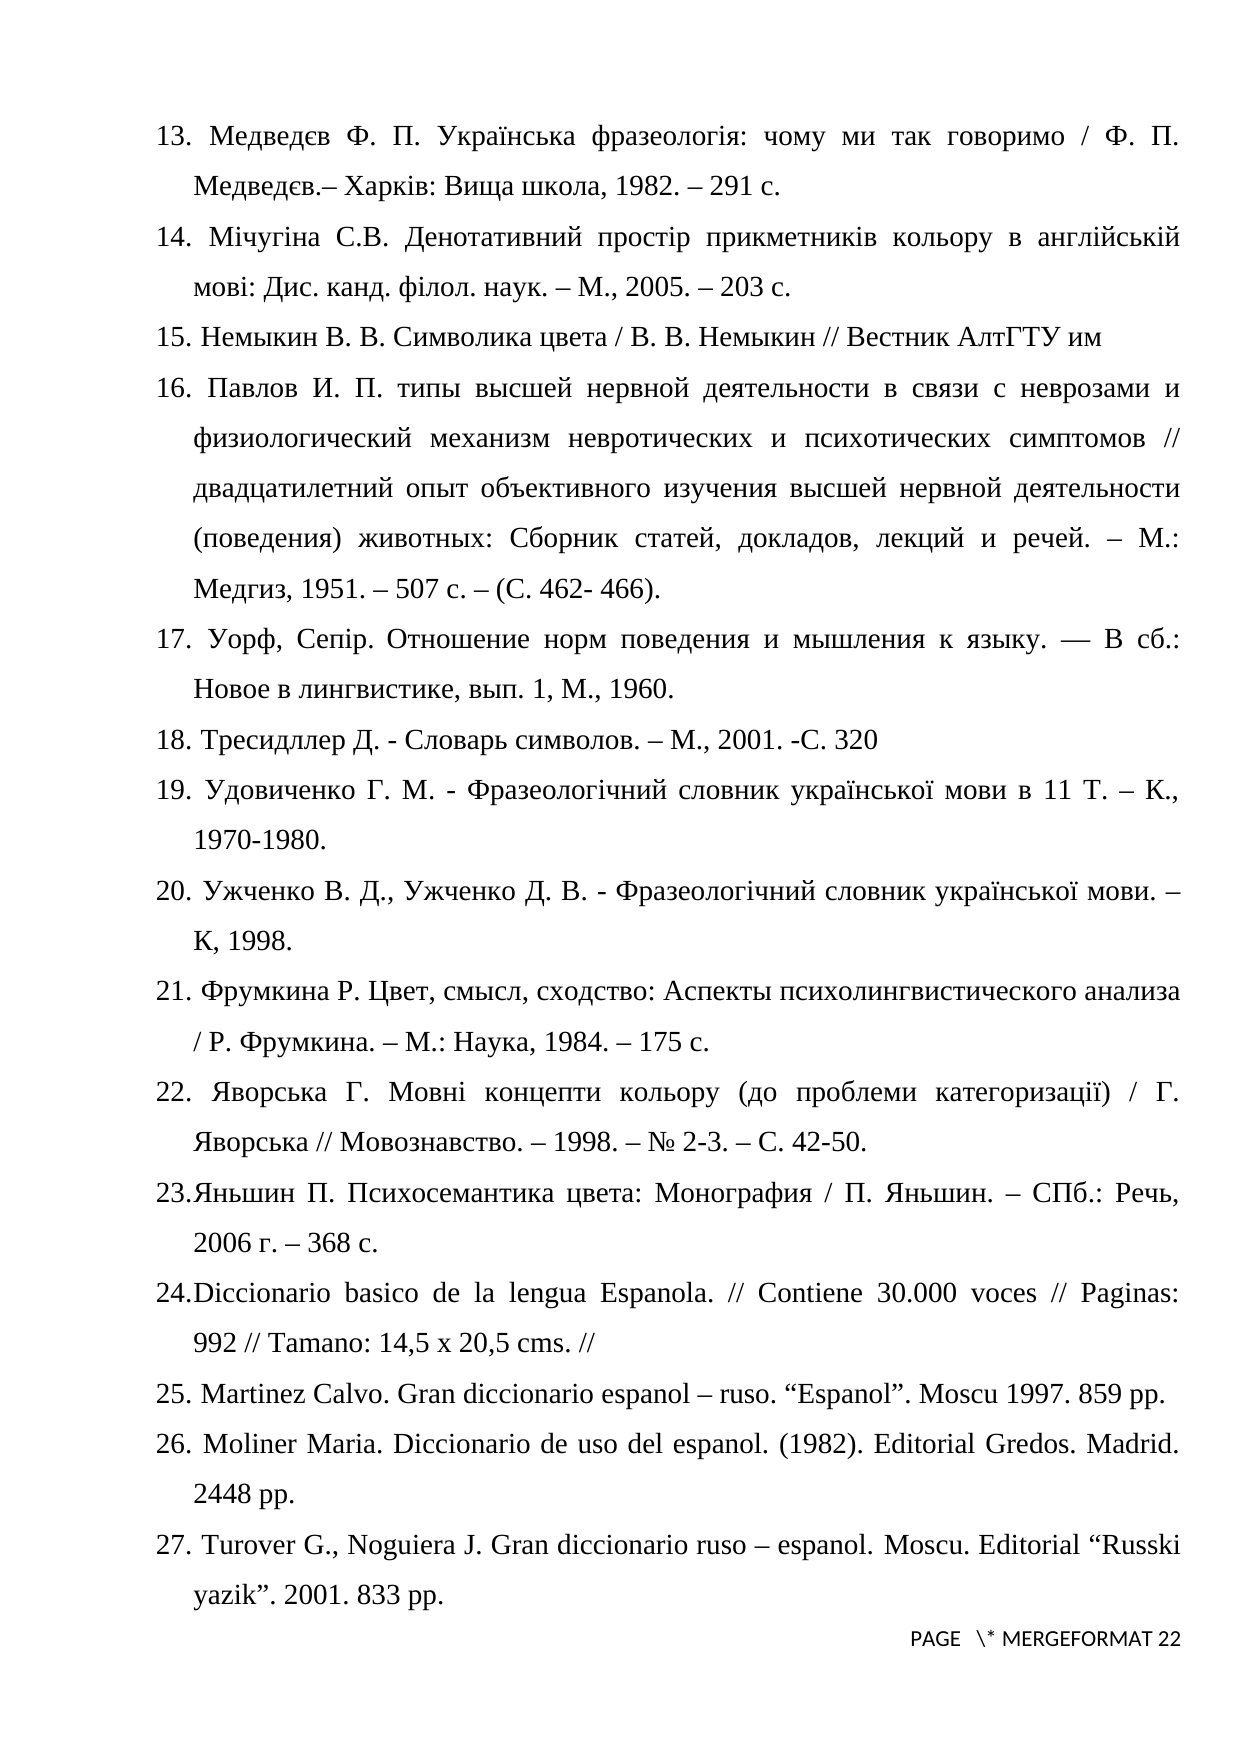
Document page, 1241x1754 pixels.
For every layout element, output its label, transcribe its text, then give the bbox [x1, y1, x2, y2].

list Немыкин В. В. Символика цвета / В. В. Немыкин // Вестник АлтГТУ им [156, 319, 1181, 353]
list Фрумкина Р. Цвет, смысл, сходство: Аспекты психолингвистического анализа / Р. Фрумкина. – М.: Наука, 1984. – 175 с. [156, 973, 1181, 1057]
list Медведєв Ф. П. Українська фразеологія: чому ми так говоримо / Ф. П. Медведєв.– Харків: Вища школа, 1982. – 291 с. [156, 118, 1181, 202]
list Яворська Г. Мовні концепти кольору (до проблеми категоризації) / Г. Яворська // Мовознавство. – 1998. – № 2-3. – С. 42-50. [156, 1074, 1181, 1158]
list Удовиченко Г. М. - Фразеологічний словник української мови в 11 Т. – К., 1970-1980. [156, 772, 1181, 856]
list Moliner Maria. Diccionario de uso del espanol. (1982). Editorial Gredos. Madrid. 2448 pp. [156, 1426, 1181, 1510]
list Мічугіна С.В. Денотативний простір прикметників кольору в англійській мові: Дис. канд. філол. наук. – М., 2005. – 203 с. [156, 219, 1181, 303]
list Павлов И. П. типы высшей нервной деятельности в связи с неврозами и физиологический механизм невротических и психотических симптомов // двадцатилетний опыт объективного изучения высшей нервной деятельности (поведения) животных: Сборник статей, докладов, лекций и речей. – М.: Медгиз, 1951. – 507 с. – (С. 462- 466). [156, 370, 1181, 604]
list Martinez Calvo. Gran diccionario espanol – ruso. “Espanol”. Moscu 1997. 859 pp. [156, 1376, 1181, 1409]
list Тресидллер Д. - Словарь символов. – М., 2001. -С. 320 [156, 722, 1181, 755]
list Ужченко В. Д., Ужченко Д. В. - Фразеологічний словник української мови. – К, 1998. [156, 873, 1181, 957]
list Diccionario basico de la lengua Espanola. // Contiene 30.000 voces // Paginas: 992 // Tamano: 14,5 x 20,5 cms. // [156, 1275, 1181, 1359]
list Turover G., Noguiera J. Gran diccionario ruso – espanol. Moscu. Editorial “Russki yazik”. 2001. 833 pp. [156, 1527, 1181, 1611]
list Уорф, Сепір. Отношение норм поведения и мышления к языку. — В сб.: Новое в лингвистике, вып. 1, М., 1960. [156, 621, 1181, 705]
list Яньшин П. Психосемантика цвета: Монография / П. Яньшин. – СПб.: Речь, 2006 г. – 368 с. [156, 1175, 1181, 1258]
